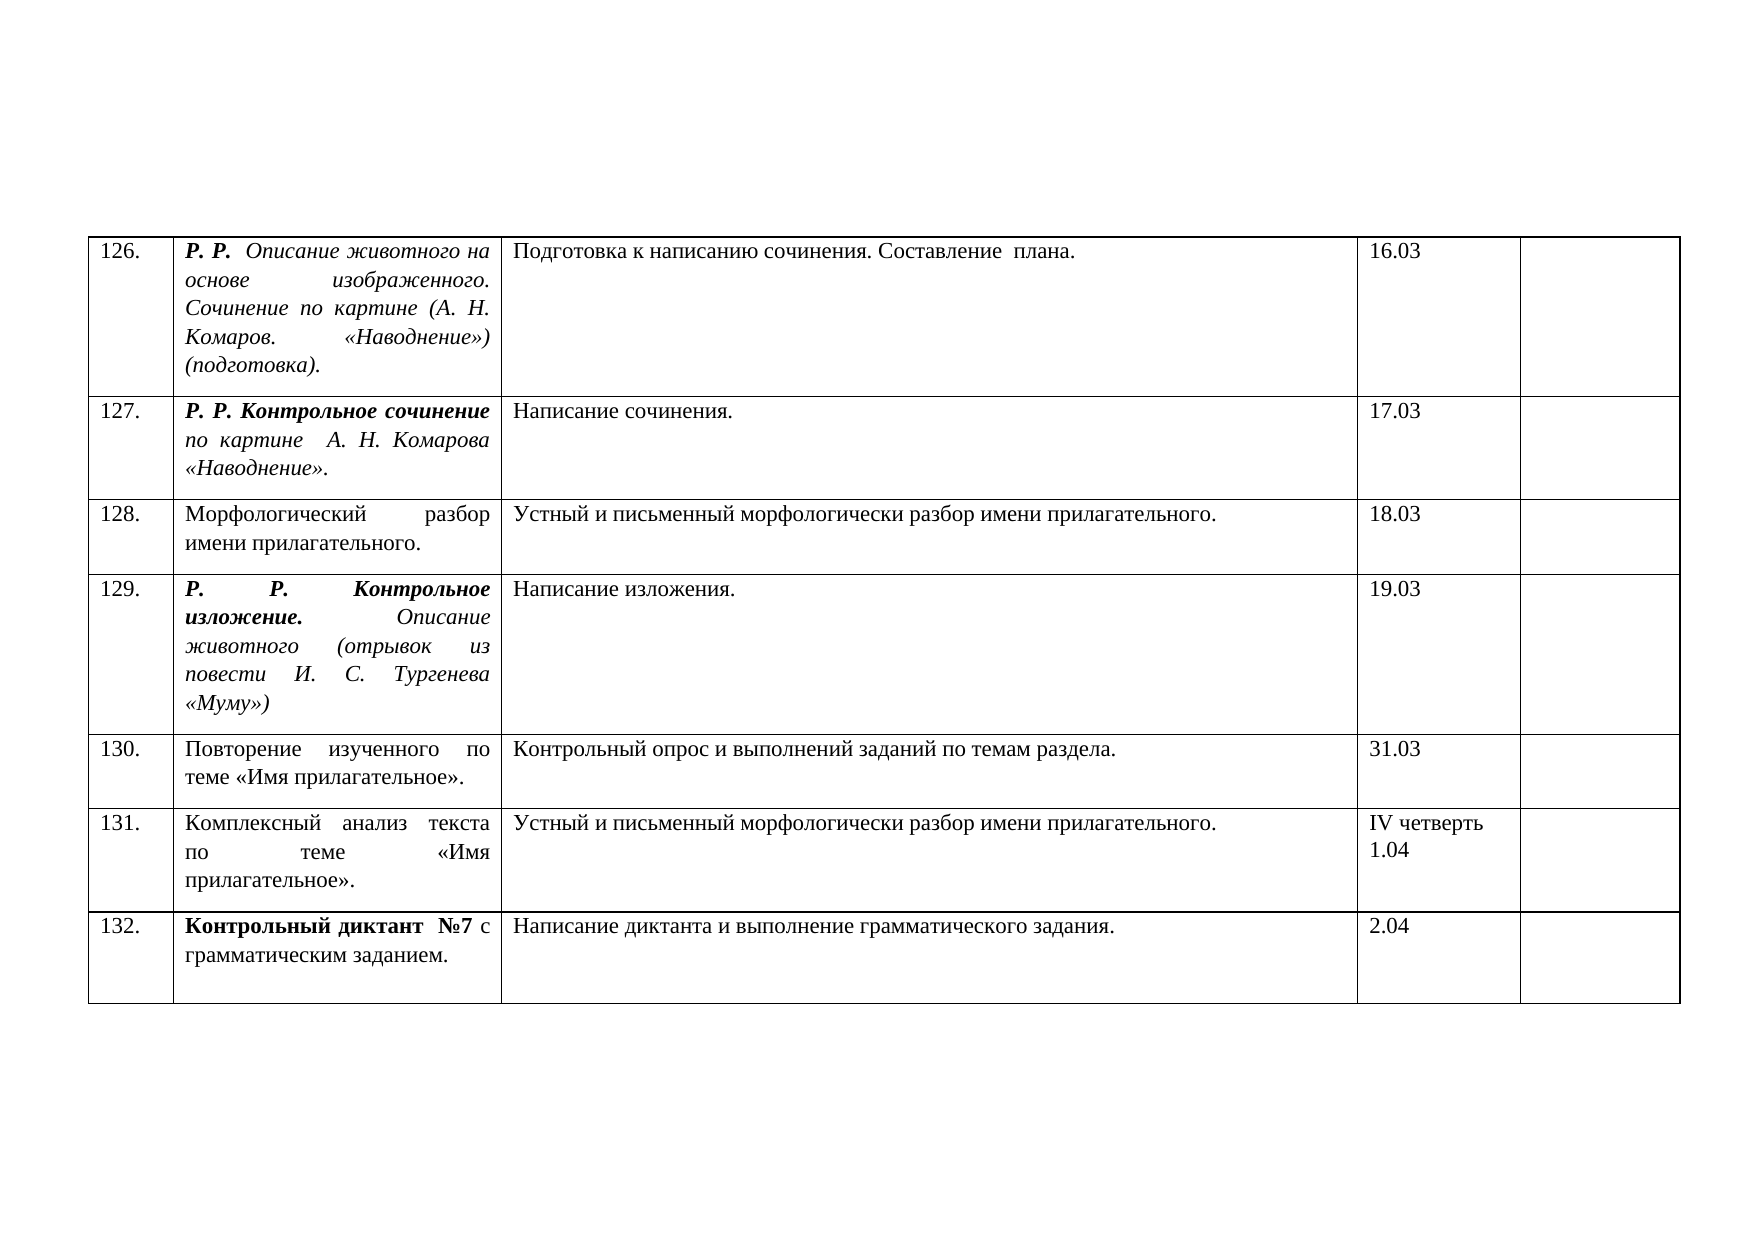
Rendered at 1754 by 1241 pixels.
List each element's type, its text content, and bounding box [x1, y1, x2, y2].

table_cell Контрольный опрос и выполнений заданий по темам раздела. [502, 735, 1357, 808]
table_cell [1521, 575, 1679, 734]
table_cell [1521, 735, 1679, 808]
table_cell Устный и письменный морфологически разбор имени прилагательного. [502, 809, 1357, 911]
table_cell 126. [89, 238, 173, 396]
table_cell Р. Р. Контрольное сочинение по картине А. Н. Комарова «Наводнение». [174, 397, 501, 499]
table_cell 18.03 [1358, 500, 1520, 574]
table_cell 16.03 [1358, 238, 1520, 396]
table_cell [1521, 500, 1679, 574]
table_cell 17.03 [1358, 397, 1520, 499]
table_cell 130. [89, 735, 173, 808]
table_cell Р. Р. Описание животного на основе изображенного. Сочинение по картине (А. Н. Комаров. «Наводнение») (подготовка). [174, 238, 501, 396]
table_cell Написание диктанта и выполнение грамматического задания. [502, 913, 1357, 1003]
table_cell [1521, 397, 1679, 499]
table_cell [1521, 913, 1679, 1003]
table_cell [1521, 809, 1679, 911]
table_cell Написание сочинения. [502, 397, 1357, 499]
table_cell 19.03 [1358, 575, 1520, 734]
table_cell 128. [89, 500, 173, 574]
table_cell IV четверть 1.04 [1358, 809, 1520, 911]
table_cell Комплексный анализ текста по теме «Имя прилагательное». [174, 809, 501, 911]
table_cell Р. Р. Контрольное изложение. Описание животного (отрывок из повести И. С. Тургенева «Муму») [174, 575, 501, 734]
table_cell 127. [89, 397, 173, 499]
table_cell 132. [89, 913, 173, 1003]
table_cell Устный и письменный морфологически разбор имени прилагательного. [502, 500, 1357, 574]
table_cell Написание изложения. [502, 575, 1357, 734]
table_cell 131. [89, 809, 173, 911]
table_cell Подготовка к написанию сочинения. Составление плана. [502, 238, 1357, 396]
table_cell 129. [89, 575, 173, 734]
table_cell Повторение изученного по теме «Имя прилагательное». [174, 735, 501, 808]
table_cell 31.03 [1358, 735, 1520, 808]
table_cell Контрольный диктант №7 с грамматическим заданием. [174, 913, 501, 1003]
table_cell [1521, 238, 1679, 396]
table_cell 2.04 [1358, 913, 1520, 1003]
table_cell Морфологический разбор имени прилагательного. [174, 500, 501, 574]
